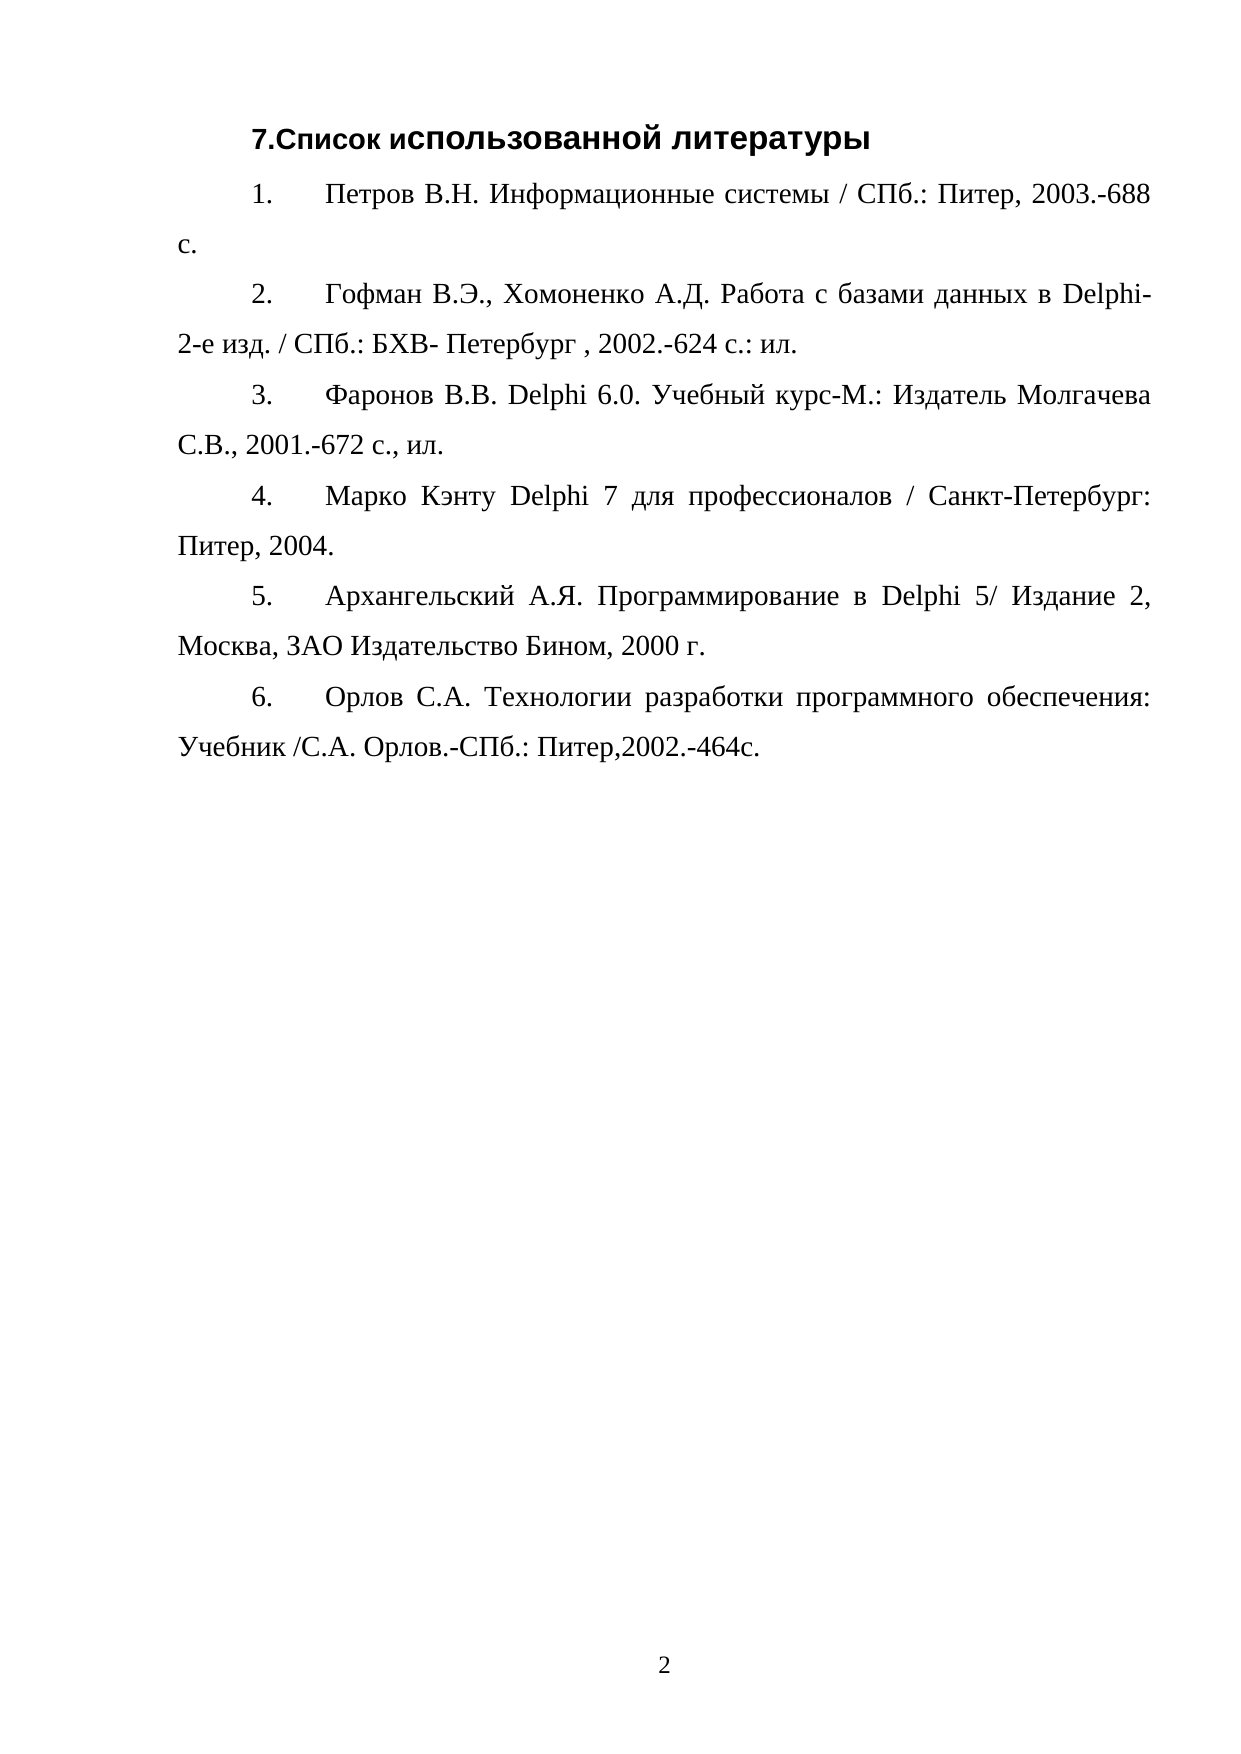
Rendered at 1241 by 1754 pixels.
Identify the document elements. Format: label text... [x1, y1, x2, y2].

list Марко Кэнту Delphi 7 для профессионалов / Санкт-Петербург: Питер, 2004. [177, 478, 1152, 561]
subtitle 7.Список использованной литературы [177, 118, 1152, 157]
list Орлов С.А. Технологии разработки программного обеспечения: Учебник /С.А. Орлов.-СПб.: Питер,2002.-464с. [177, 679, 1152, 763]
list Архангельский А.Я. Программирование в Delphi 5/ Издание 2, Москва, ЗАО Издательство Бином, . [177, 578, 1152, 662]
list Фаронов В.В. Delphi 6.0. Учебный курс-М.: Издатель Молгачева С.В., 2001.-672 с., ил. [177, 377, 1152, 461]
list Петров В.Н. Информационные системы / СПб.: Питер, 2003.-688 с. [177, 176, 1152, 259]
list Гофман В.Э., Хомоненко А.Д. Работа с базами данных в Delphi- 2-е изд. / СПб.: БХВ- Петербург , 2002.-624 с.: ил. [177, 276, 1152, 360]
